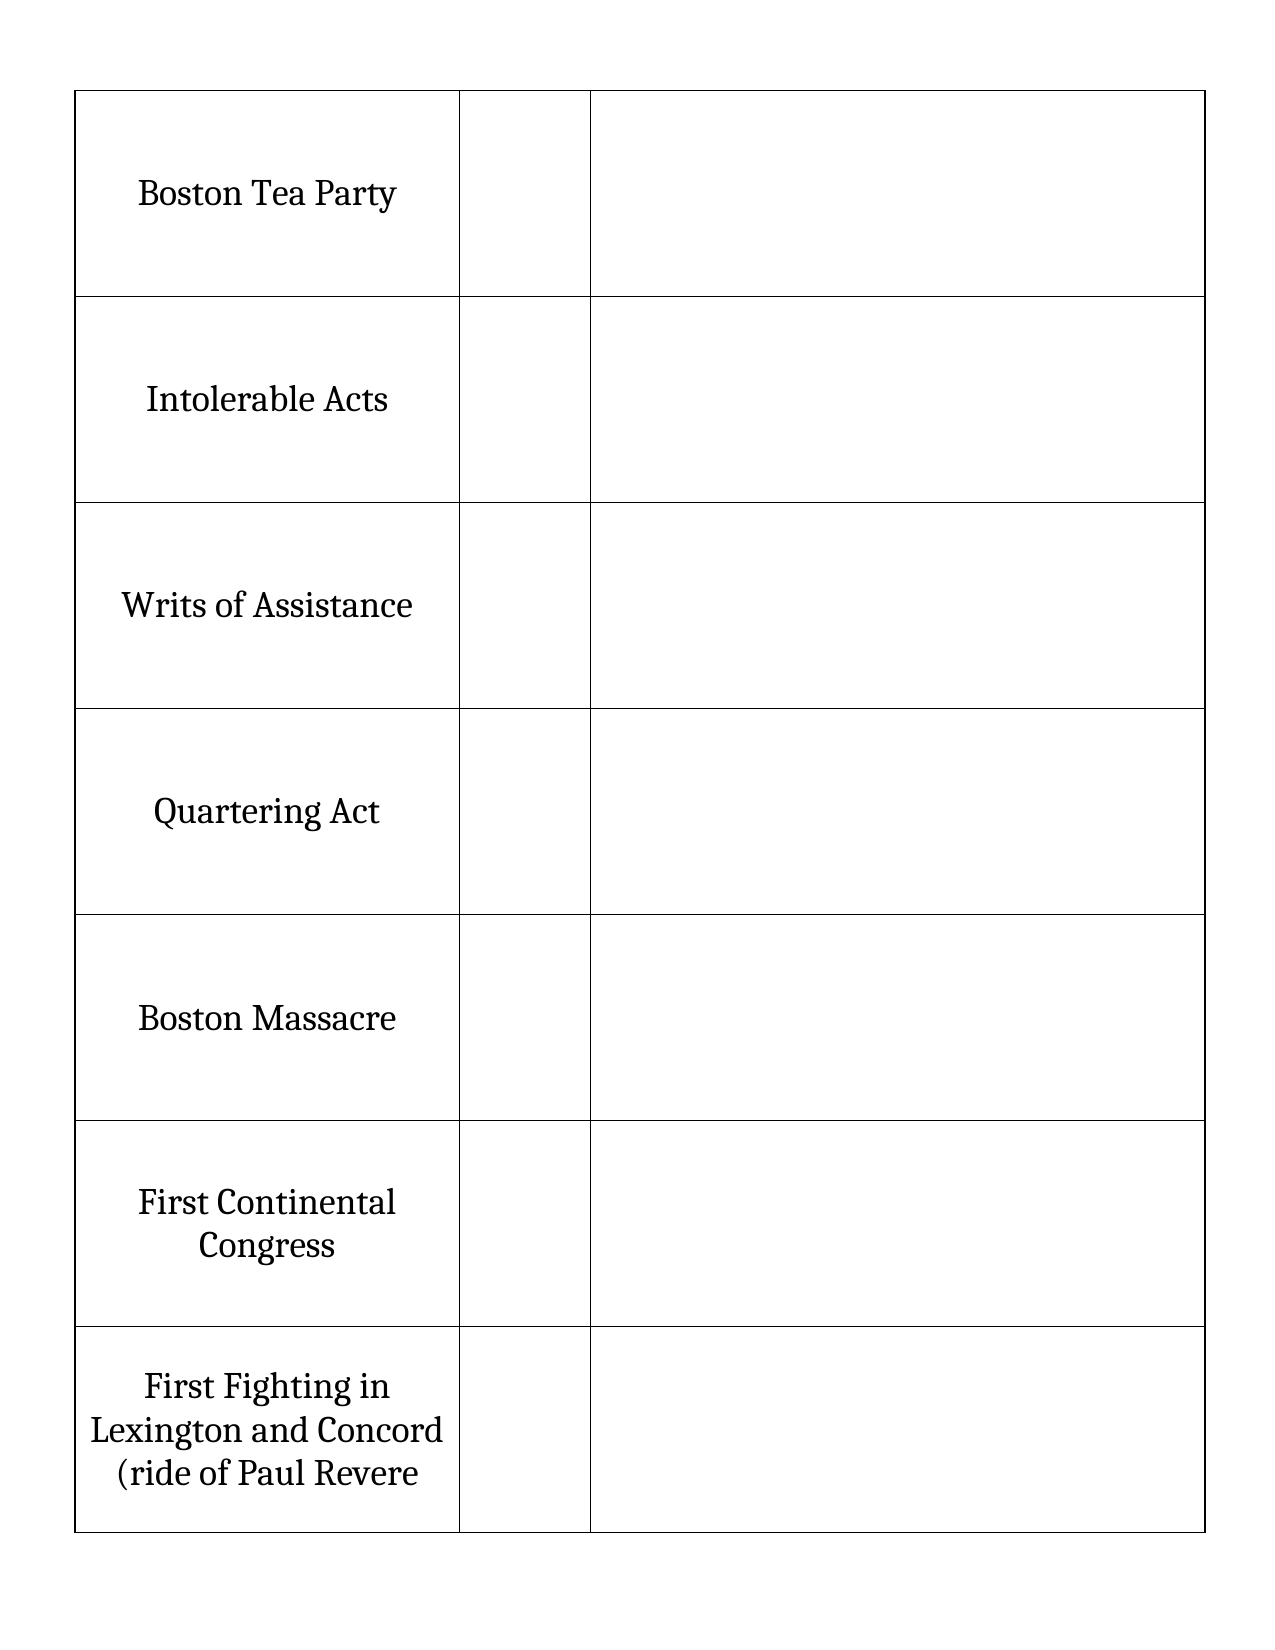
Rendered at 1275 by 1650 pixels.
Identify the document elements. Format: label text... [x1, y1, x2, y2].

table_cell [460, 709, 590, 914]
table_cell [591, 709, 1204, 914]
table_cell [591, 1327, 1204, 1532]
table_cell [460, 503, 590, 708]
table_cell [460, 1121, 590, 1326]
table_cell [591, 503, 1204, 708]
table_cell [460, 297, 590, 502]
table_cell Intolerable Acts [76, 297, 459, 502]
table_cell [460, 1327, 590, 1532]
table_cell Quartering Act [76, 709, 459, 914]
table_cell [460, 915, 590, 1120]
table_cell [591, 1121, 1204, 1326]
table_cell Writs of Assistance [76, 503, 459, 708]
table_cell [591, 297, 1204, 502]
table_cell First Continental Congress [76, 1121, 459, 1326]
table_cell Boston Tea Party [76, 91, 459, 296]
table_cell [460, 91, 590, 296]
table_cell First Fighting in Lexington and Concord (ride of Paul Revere [76, 1327, 459, 1532]
table_cell Boston Massacre [76, 915, 459, 1120]
table_cell [591, 91, 1204, 296]
table_cell [591, 915, 1204, 1120]
